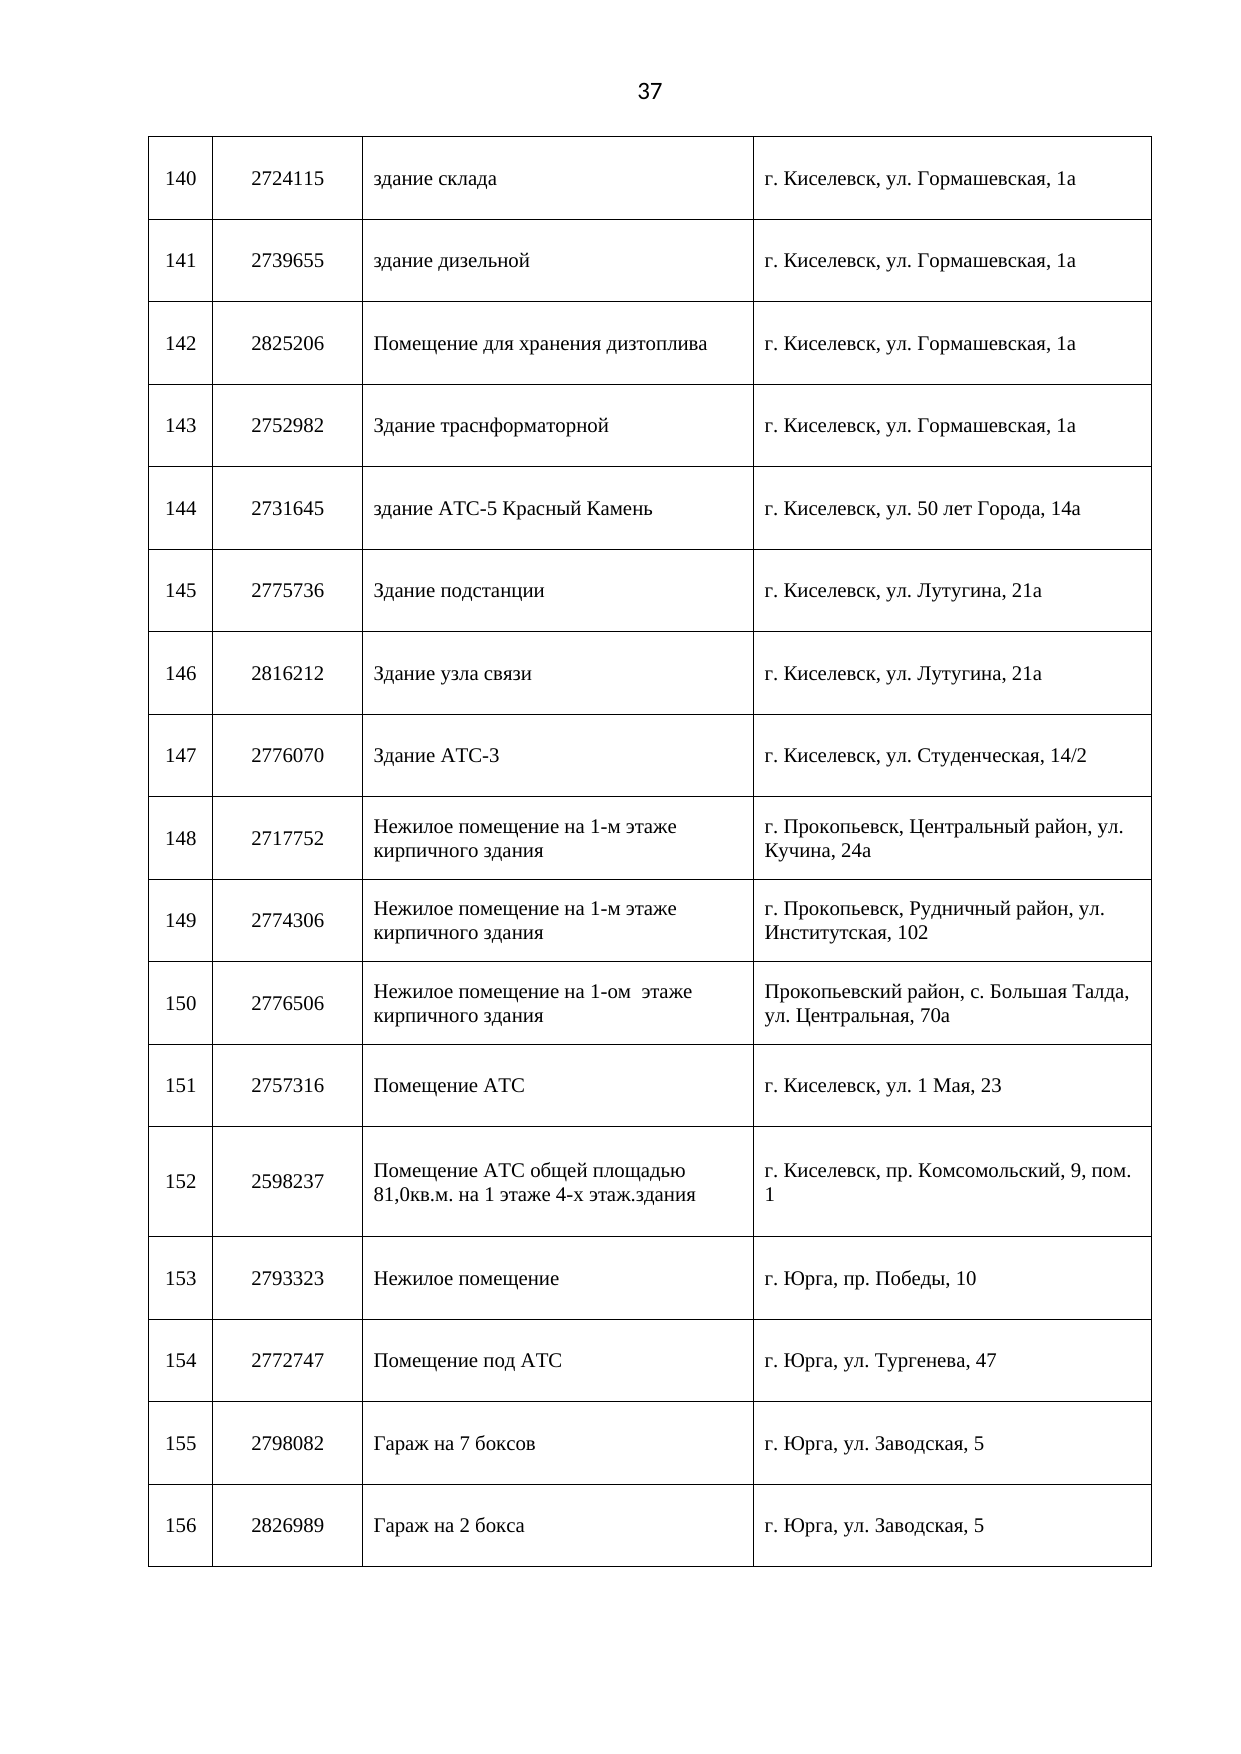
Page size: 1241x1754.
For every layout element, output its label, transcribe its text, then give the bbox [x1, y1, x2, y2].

table_cell 2731645 [213, 467, 362, 548]
table_cell 2774306 [213, 880, 362, 961]
table_cell 2775736 [213, 550, 362, 631]
table_cell г. Юрга, пр. Победы, 10 [754, 1237, 1151, 1318]
table_cell 2739655 [213, 220, 362, 301]
table_cell здание АТС-5 Красный Камень [363, 467, 753, 548]
table_cell г. Киселевск, ул. 50 лет Города, 14а [754, 467, 1151, 548]
table_cell 2757316 [213, 1045, 362, 1126]
table_cell 149 [149, 880, 212, 961]
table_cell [754, 137, 1151, 218]
table_cell 146 [149, 632, 212, 713]
table_cell Гараж на 7 боксов [363, 1402, 753, 1483]
table_cell 2772747 [213, 1320, 362, 1401]
table_cell 2793323 [213, 1237, 362, 1318]
table_cell Помещение АТС [363, 1045, 753, 1126]
table_cell 2826989 [213, 1485, 362, 1566]
table_cell г. Киселевск, пр. Комсомольский, 9, пом. 1 [754, 1127, 1151, 1236]
table_cell г. Киселевск, ул. Студенческая, 14/2 [754, 715, 1151, 796]
table_cell 145 [149, 550, 212, 631]
table_cell 2752982 [213, 385, 362, 466]
table_cell г. Киселевск, ул. Гормашевская, 1а [754, 220, 1151, 301]
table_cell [754, 1485, 1151, 1566]
table_cell 2798082 [213, 1402, 362, 1483]
table_cell 151 [149, 1045, 212, 1126]
table_cell 143 [149, 385, 212, 466]
table_cell 142 [149, 302, 212, 383]
table_cell Прокопьевский район, с. Большая Талда, ул. Центральная, 70а [754, 962, 1151, 1043]
table_cell г. Юрга, ул. Заводская, 5 [754, 1402, 1151, 1483]
table_cell Помещение АТС общей площадью 81,0кв.м. на 1 этаже 4-х этаж.здания [363, 1127, 753, 1236]
table_cell Нежилое помещение [363, 1237, 753, 1318]
table_cell здание дизельной [363, 220, 753, 301]
table_cell г. Киселевск, ул. Лутугина, 21а [754, 550, 1151, 631]
table_cell 2816212 [213, 632, 362, 713]
table_cell г. Прокопьевск, Рудничный район, ул. Институтская, 102 [754, 880, 1151, 961]
table_cell 2717752 [213, 797, 362, 878]
table_cell 150 [149, 962, 212, 1043]
table_cell г. Юрга, ул. Тургенева, 47 [754, 1320, 1151, 1401]
table_cell Здание траснформаторной [363, 385, 753, 466]
table_cell г. Киселевск, ул. Лутугина, 21а [754, 632, 1151, 713]
table_cell Нежилое помещение на 1-ом этаже кирпичного здания [363, 962, 753, 1043]
table_cell 148 [149, 797, 212, 878]
table_cell 140 [149, 137, 212, 218]
table_cell Здание АТС-3 [363, 715, 753, 796]
table_cell Помещение под АТС [363, 1320, 753, 1401]
table_cell 141 [149, 220, 212, 301]
table_cell 144 [149, 467, 212, 548]
table_cell г. Киселевск, ул. Гормашевская, 1а [754, 302, 1151, 383]
table_cell 2825206 [213, 302, 362, 383]
table_cell 153 [149, 1237, 212, 1318]
table_cell Здание узла связи [363, 632, 753, 713]
table_cell 152 [149, 1127, 212, 1236]
table_cell 2724115 [213, 137, 362, 218]
table_cell здание склада [363, 137, 753, 218]
table_cell г. Киселевск, ул. Гормашевская, 1а [754, 385, 1151, 466]
table_cell Нежилое помещение на 1-м этаже кирпичного здания [363, 880, 753, 961]
table_cell Здание подстанции [363, 550, 753, 631]
table_cell 2776506 [213, 962, 362, 1043]
table_cell 2598237 [213, 1127, 362, 1236]
table_cell 154 [149, 1320, 212, 1401]
table_cell г. Прокопьевск, Центральный район, ул. Кучина, 24а [754, 797, 1151, 878]
table_cell 2776070 [213, 715, 362, 796]
table_cell Нежилое помещение на 1-м этаже кирпичного здания [363, 797, 753, 878]
table_cell 156 [149, 1485, 212, 1566]
table_cell 147 [149, 715, 212, 796]
table_cell 155 [149, 1402, 212, 1483]
table_cell Помещение для хранения дизтоплива [363, 302, 753, 383]
table_cell г. Киселевск, ул. 1 Мая, 23 [754, 1045, 1151, 1126]
table_cell Гараж на 2 бокса [363, 1485, 753, 1566]
